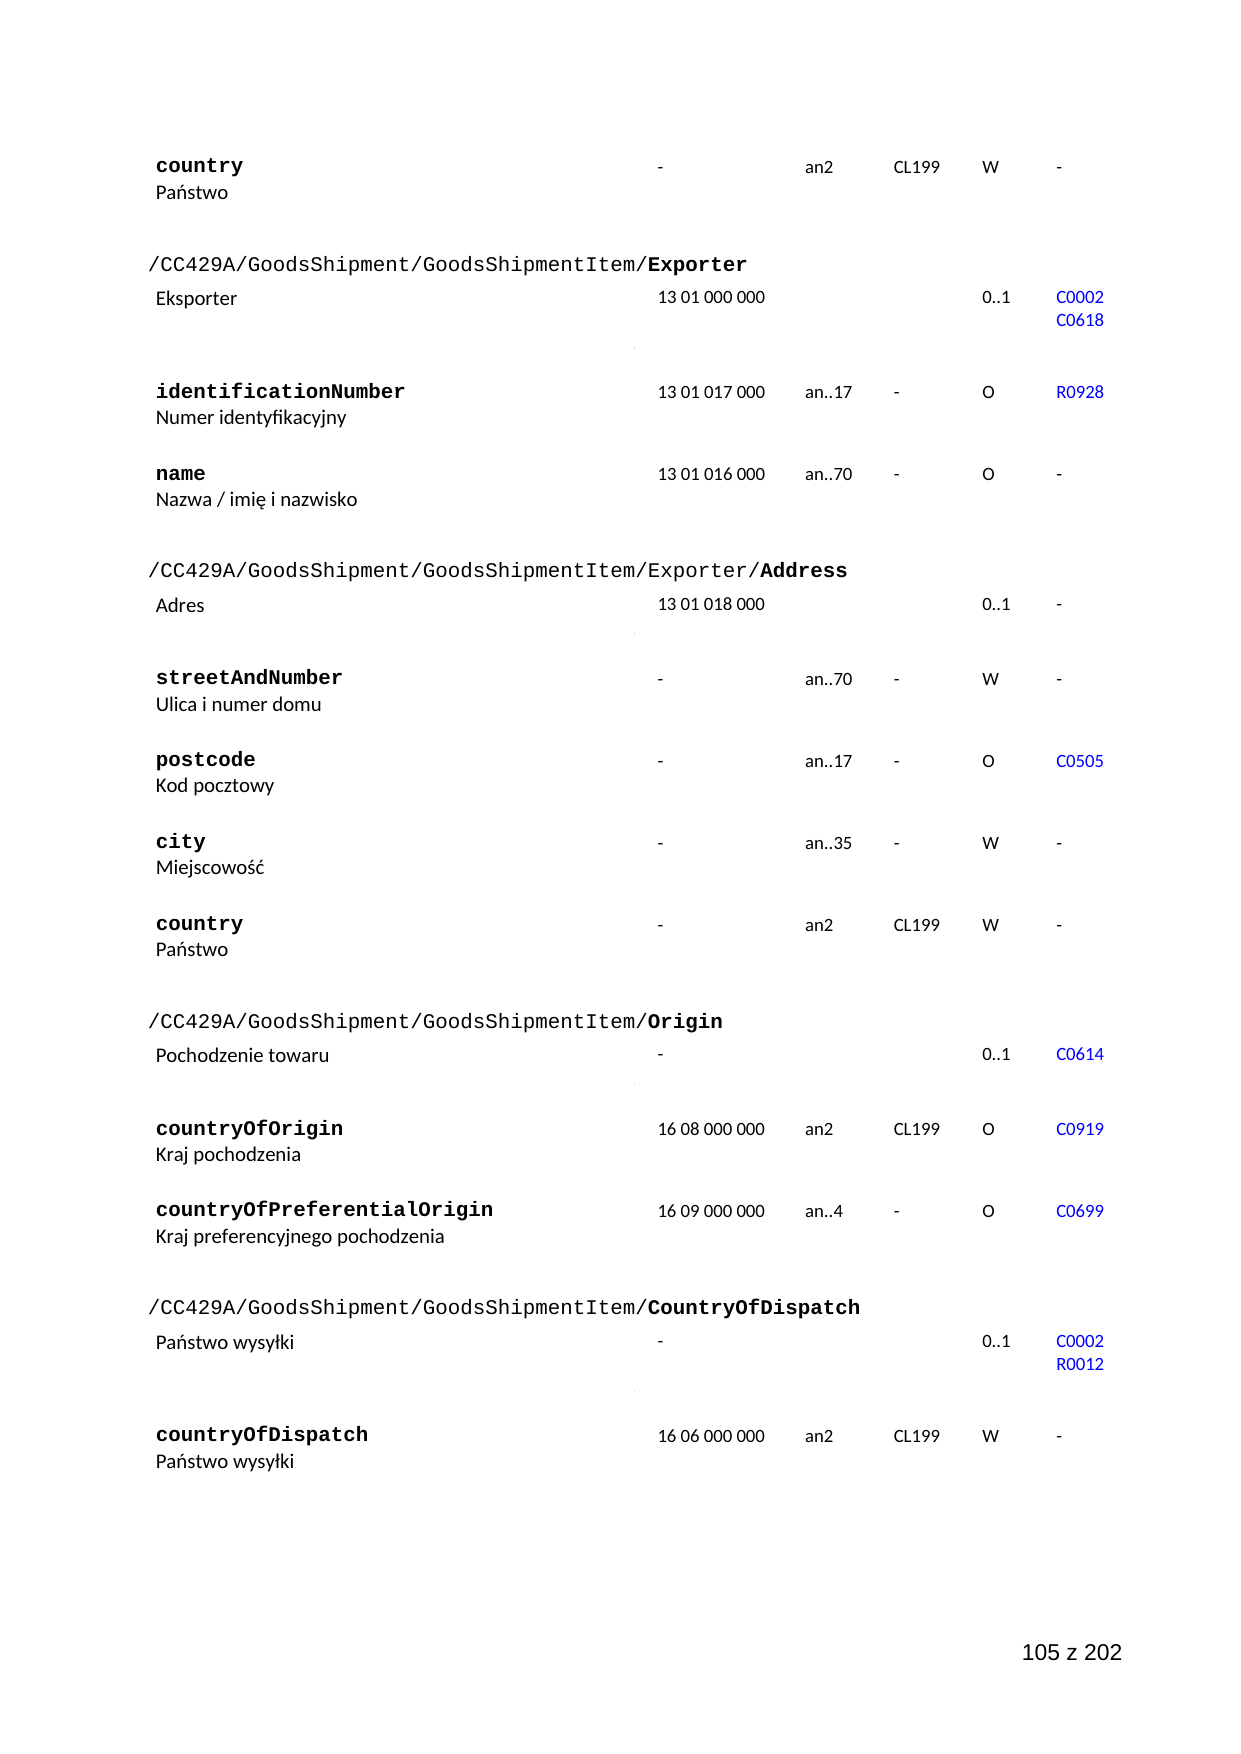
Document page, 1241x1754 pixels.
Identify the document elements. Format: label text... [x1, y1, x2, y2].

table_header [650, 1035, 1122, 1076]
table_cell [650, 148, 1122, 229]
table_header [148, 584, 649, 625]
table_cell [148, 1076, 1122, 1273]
text /CC429A/GoodsShipment/GoodsShipmentItem/Exporter/Address [148, 561, 1122, 584]
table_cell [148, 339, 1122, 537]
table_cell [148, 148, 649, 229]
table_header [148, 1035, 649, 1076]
text /CC429A/GoodsShipment/GoodsShipmentItem/CountryOfDispatch [148, 1297, 1122, 1321]
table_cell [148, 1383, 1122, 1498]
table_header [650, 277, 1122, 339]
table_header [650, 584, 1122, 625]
text /CC429A/GoodsShipment/GoodsShipmentItem/Origin [148, 1011, 1122, 1034]
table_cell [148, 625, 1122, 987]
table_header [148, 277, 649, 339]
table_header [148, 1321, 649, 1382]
text /CC429A/GoodsShipment/GoodsShipmentItem/Exporter [148, 253, 1122, 277]
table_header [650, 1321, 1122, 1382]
